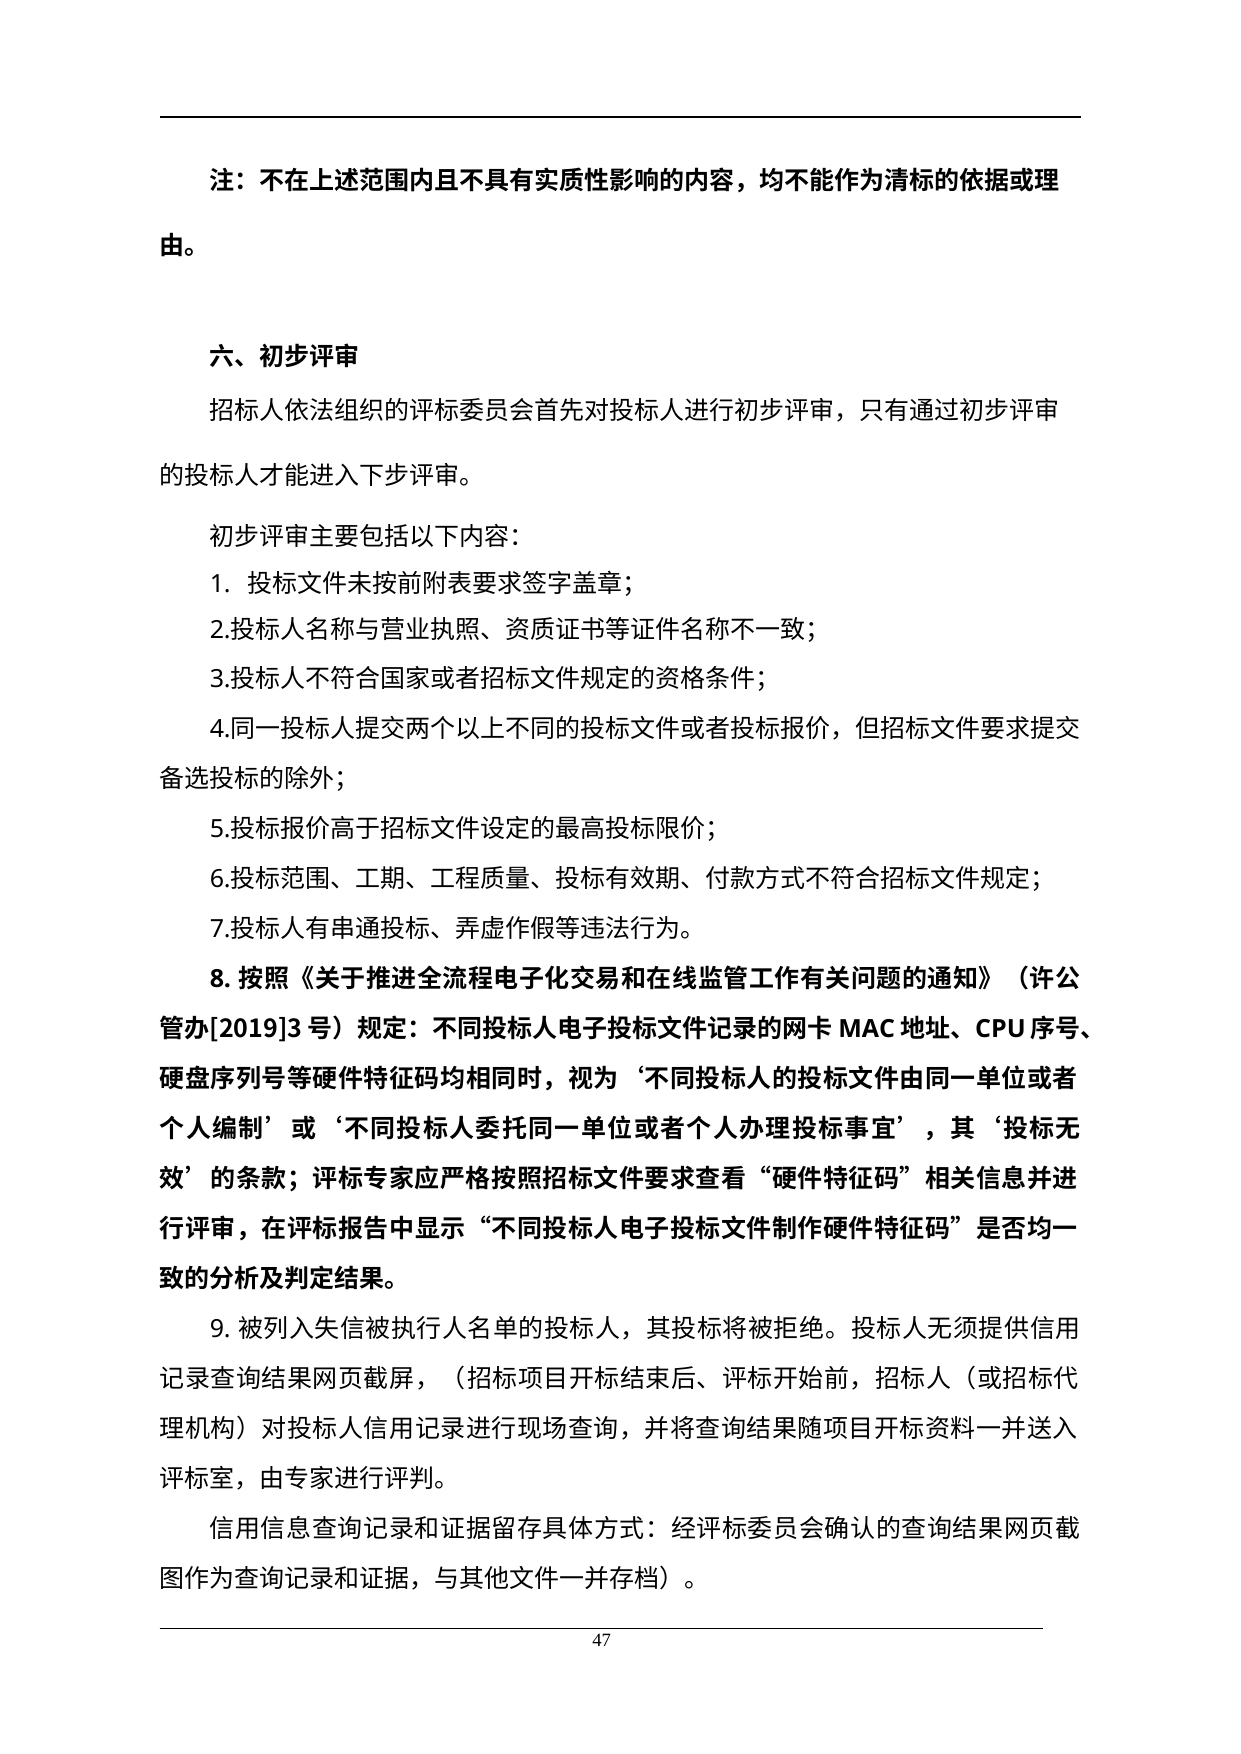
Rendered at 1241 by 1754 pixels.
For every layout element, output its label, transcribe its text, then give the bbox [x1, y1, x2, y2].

list 2.投标人名称与营业执照、资质证书等证件名称不一致； [159, 602, 1081, 647]
text 招标人依法组织的评标委员会首先对投标人进行初步评审，只有通过初步评审的投标人才能进入下步评审。 [159, 376, 1081, 506]
text 3.投标人不符合国家或者招标文件规定的资格条件； [159, 647, 1081, 697]
text 6.投标范围、工期、工程质量、投标有效期、付款方式不符合招标文件规定； [159, 847, 1081, 897]
text 注：不在上述范围内且不具有实质性影响的内容，均不能作为清标的依据或理由。 [159, 146, 1081, 276]
text 7.投标人有串通投标、弄虚作假等违法行为。 [159, 897, 1081, 947]
text 六、初步评审 [159, 326, 1081, 376]
text 8. 按照《关于推进全流程电子化交易和在线监管工作有关问题的通知》（许公管办[2019]3号）规定：不同投标人电子投标文件记录的网卡MAC地址、CPU序号、硬盘序列号等硬件特征码均相同时，视为‘不同投标人的投标文件由同一单位或者个人编制’或‘不同投标人委托同一单位或者个人办理投标事宜’，其‘投标无效’的条款；评标专家应严格按照招标文件要求查看“硬件特征码”相关信息并进行评审，在评标报告中显示“不同投标人电子投标文件制作硬件特征码”是否均一致的分析及判定结果。 [159, 947, 1081, 1297]
text 5.投标报价高于招标文件设定的最高投标限价； [159, 797, 1081, 847]
list 投标文件未按前附表要求签字盖章； [159, 556, 1081, 602]
text 信用信息查询记录和证据留存具体方式：经评标委员会确认的查询结果网页截图作为查询记录和证据，与其他文件一并存档）。 [159, 1497, 1081, 1597]
text 4.同一投标人提交两个以上不同的投标文件或者投标报价，但招标文件要求提交备选投标的除外； [159, 697, 1081, 797]
text 初步评审主要包括以下内容： [159, 506, 1081, 556]
text 9. 被列入失信被执行人名单的投标人，其投标将被拒绝。投标人无须提供信用记录查询结果网页截屏，（招标项目开标结束后、评标开始前，招标人（或招标代理机构）对投标人信用记录进行现场查询，并将查询结果随项目开标资料一并送入评标室，由专家进行评判。 [159, 1297, 1081, 1497]
